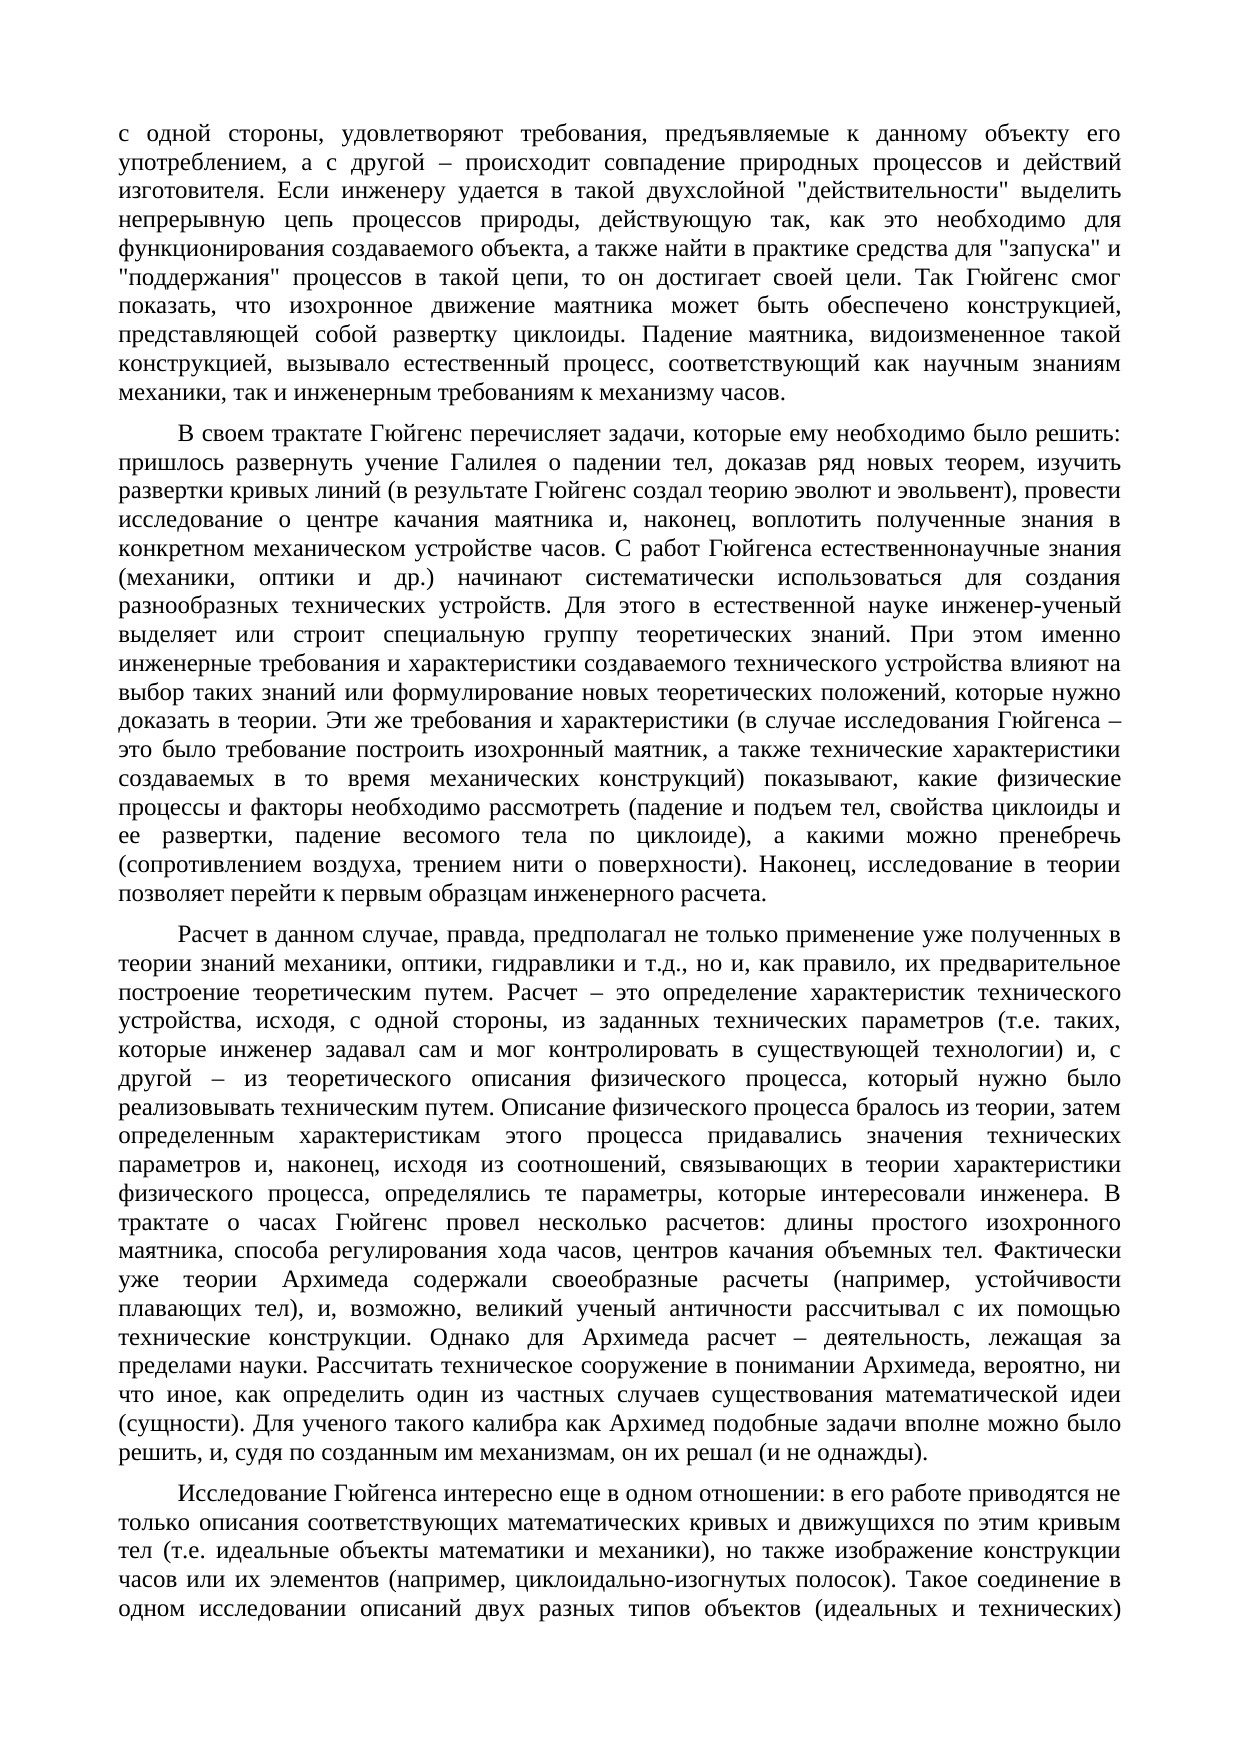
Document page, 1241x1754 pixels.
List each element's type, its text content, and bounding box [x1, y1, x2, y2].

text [118, 118, 1122, 406]
text В своем трактате Гюйгенс перечисляет задачи, которые ему необходимо было решить: пришлось развернуть учение Галилея о падении тел, доказав ряд новых теорем, изучить развертки кривых линий (в результате Гюйгенс создал теорию эволют и эвольвент), провести исследование о центре качания маятника и, наконец, воплотить полученные знания в конкретном механическом устройстве часов. С работ Гюйгенса естественнонаучные знания (механики, оптики и др.) начинают систематически использоваться для создания разнообразных технических устройств. Для этого в естественной науке инженер-ученый выделяет или строит специальную группу теоретических знаний. При этом именно инженерные требования и характеристики создаваемого технического устройства влияют на выбор таких знаний или формулирование новых теоретических положений, которые нужно доказать в теории. Эти же требования и характеристики (в случае исследования Гюйгенса – это было требование построить изохронный маятник, а также технические характеристики создаваемых в то время механических конструкций) показывают, какие физические процессы и факторы необходимо рассмотреть (падение и подъем тел, свойства циклоиды и ее развертки, падение весомого тела по циклоиде), а какими можно пренебречь (сопротивлением воздуха, трением нити о поверхности). Наконец, исследование в теории позволяет перейти к первым образцам инженерного расчета. [118, 418, 1122, 907]
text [118, 1478, 1122, 1622]
text Расчет в данном случае, правда, предполагал не только применение уже полученных в теории знаний механики, оптики, гидравлики и т.д., но и, как правило, их предварительное построение теоретическим путем. Расчет – это определение характеристик технического устройства, исходя, с одной стороны, из заданных технических параметров (т.е. таких, которые инженер задавал сам и мог контролировать в существующей технологии) и, с другой – из теоретического описания физического процесса, который нужно было реализовывать техническим путем. Описание физического процесса бралось из теории, затем определенным характеристикам этого процесса придавались значения технических параметров и, наконец, исходя из соотношений, связывающих в теории характеристики физического процесса, определялись те параметры, которые интересовали инженера. В трактате о часах Гюйгенс провел несколько расчетов: длины простого изохронного маятника, способа регулирования хода часов, центров качания объемных тел. Фактически уже теории Архимеда содержали своеобразные расчеты (например, устойчивости плавающих тел), и, возможно, великий ученый античности рассчитывал с их помощью технические конструкции. Однако для Архимеда расчет – деятельность, лежащая за пределами науки. Рассчитать техническое сооружение в понимании Архимеда, вероятно, ни что иное, как определить один из частных случаев существования математической идеи (сущности). Для ученого такого калибра как Архимед подобные задачи вполне можно было решить, и, судя по созданным им механизмам, он их решал (и не однажды). [118, 919, 1122, 1466]
